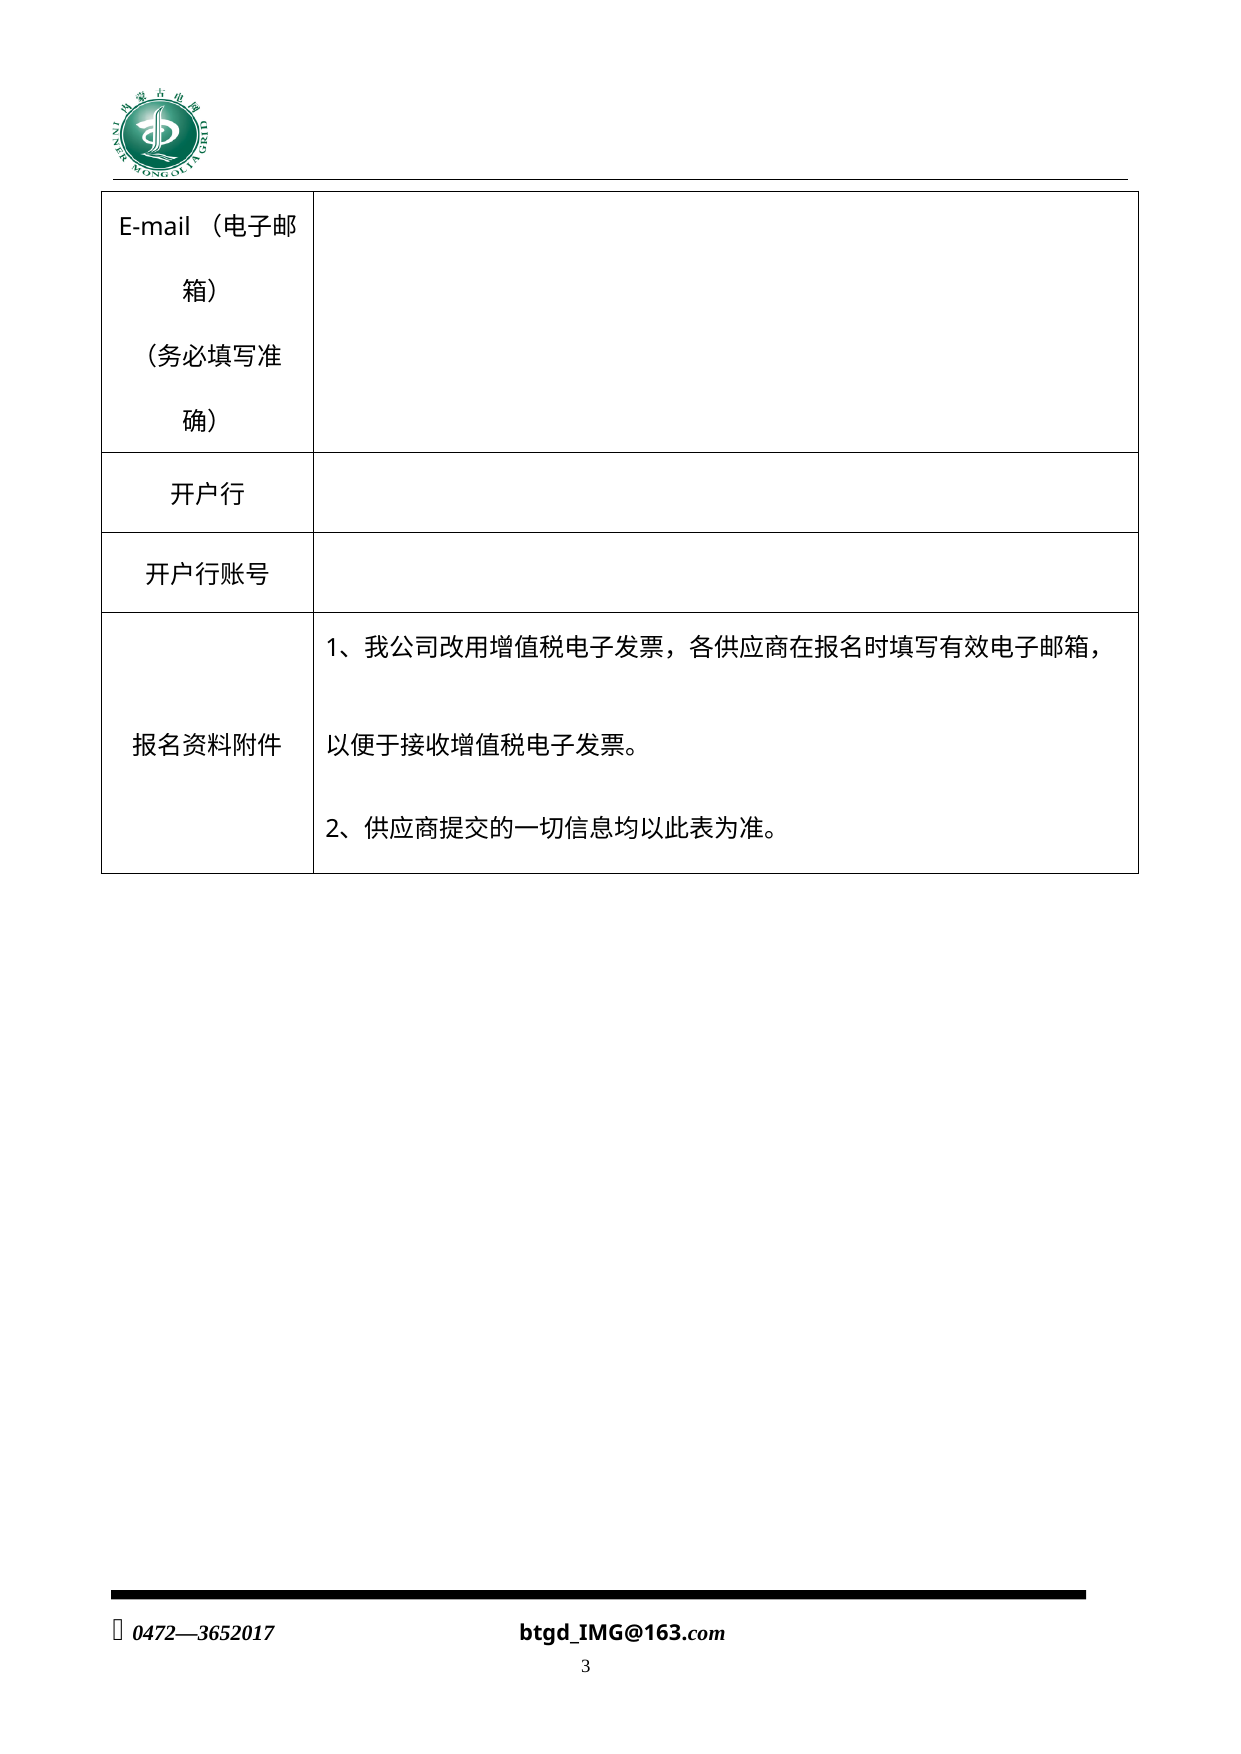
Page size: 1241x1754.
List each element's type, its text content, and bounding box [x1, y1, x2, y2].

picture [112, 88, 220, 177]
table_cell [314, 453, 1138, 532]
table_cell 开户行账号 [102, 533, 313, 612]
table_cell E-mail （电子邮箱） （务必填写准确） [102, 192, 313, 452]
table_cell [314, 533, 1138, 612]
table_cell [314, 192, 1138, 452]
table_cell 1、我公司改用增值税电子发票，各供应商在报名时填写有效电子邮箱，以便于接收增值税电子发票。 2、供应商提交的一切信息均以此表为准。 [314, 613, 1138, 873]
table_cell 开户行 [102, 453, 313, 532]
table_cell 报名资料附件 [102, 613, 313, 873]
